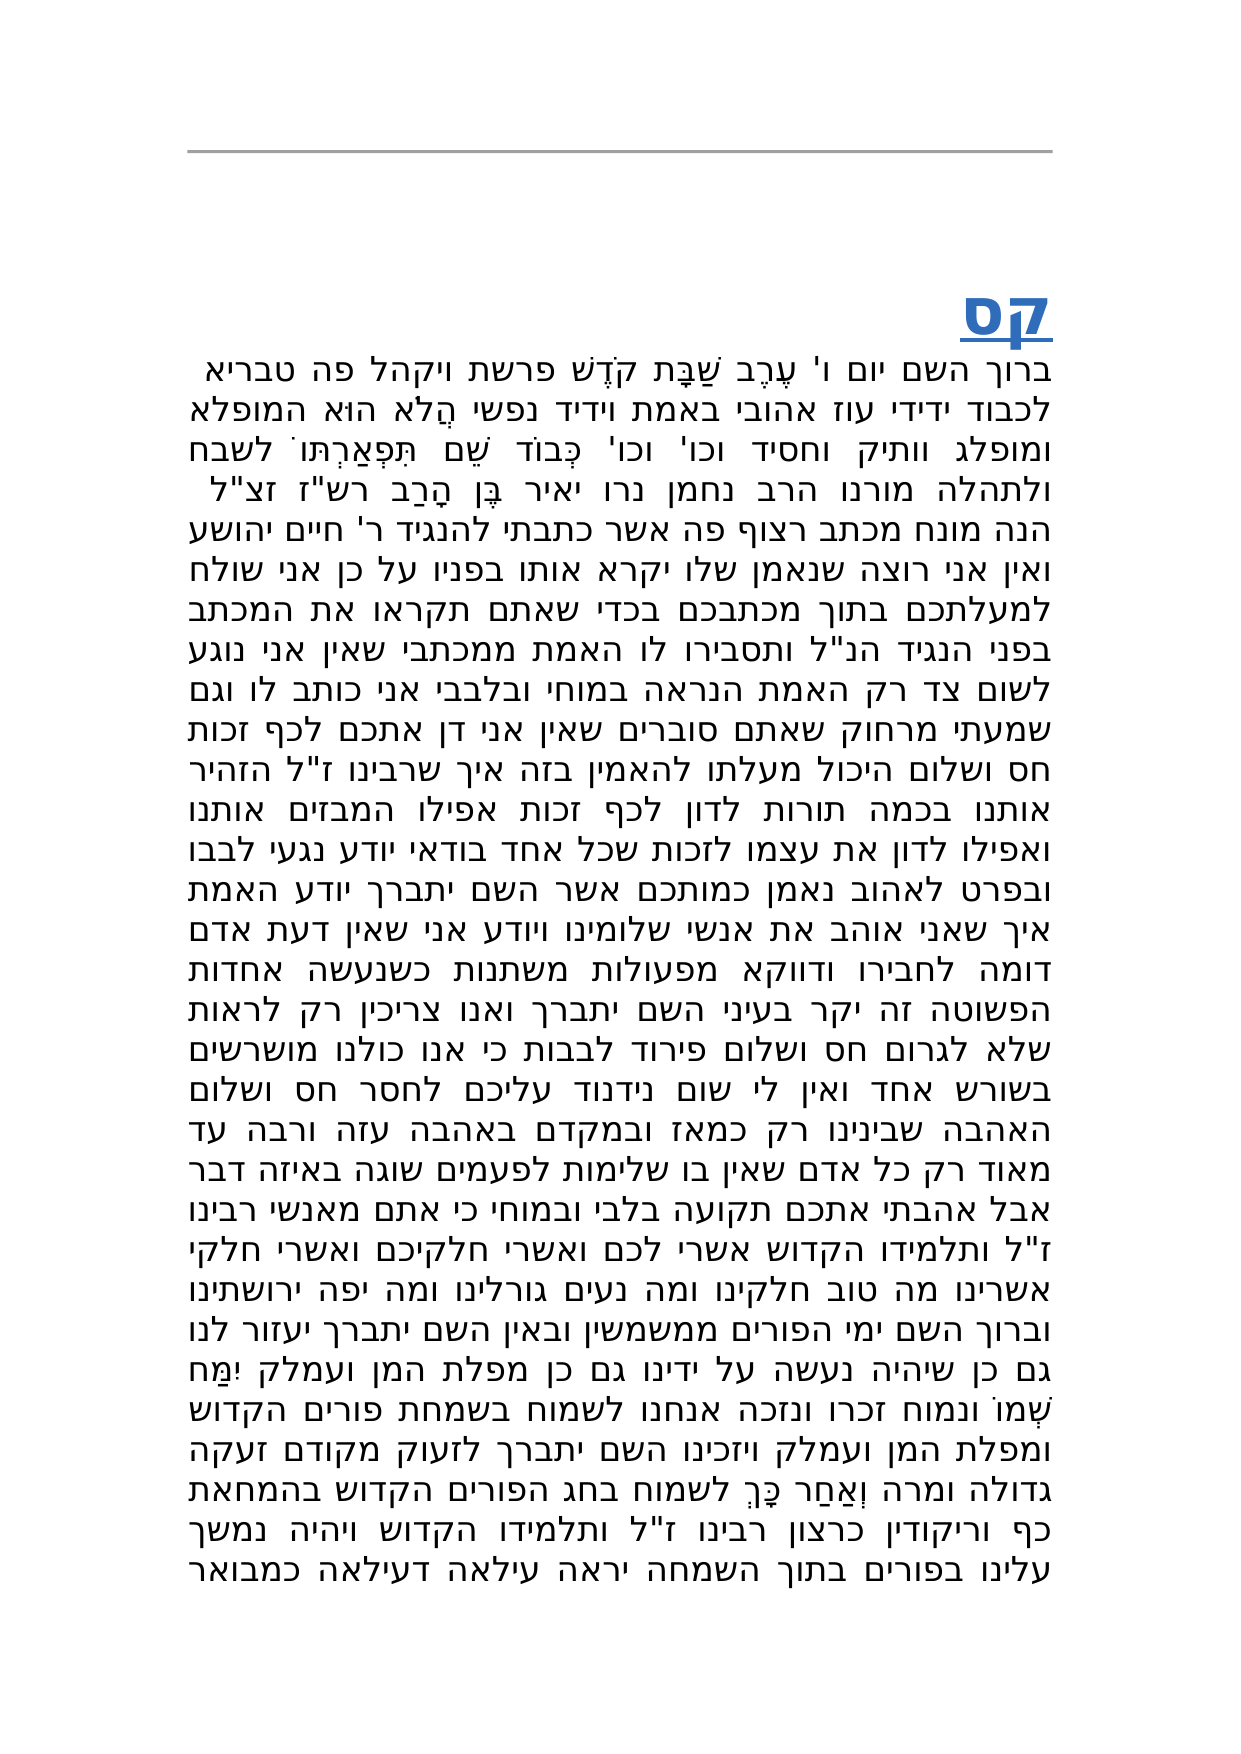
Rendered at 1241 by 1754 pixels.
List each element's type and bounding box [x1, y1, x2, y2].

text [187, 273, 1053, 1589]
